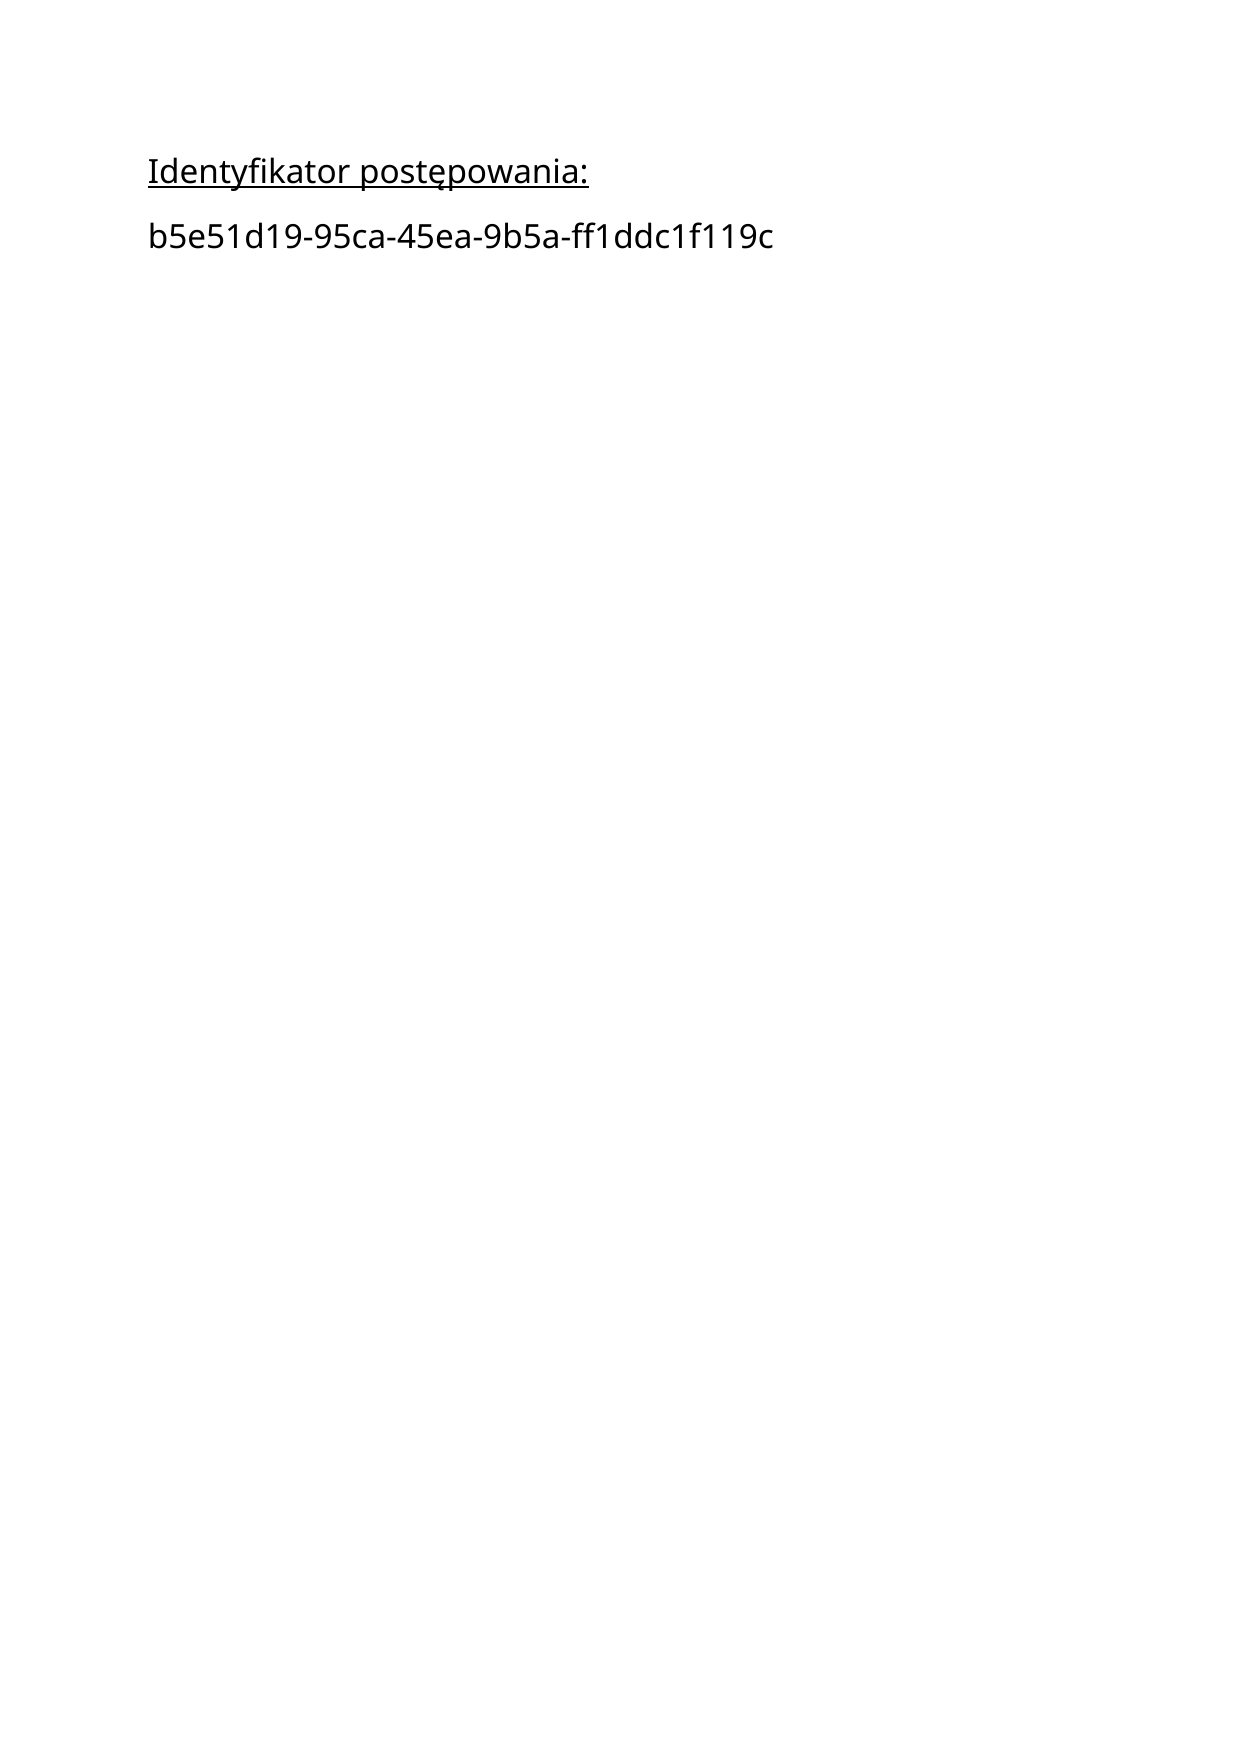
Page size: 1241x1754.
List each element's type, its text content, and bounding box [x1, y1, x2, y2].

text b5e51d19-95ca-45ea-9b5a-ff1ddc1f119c [148, 213, 1093, 259]
text Identyfikator postępowania: [148, 148, 1093, 193]
